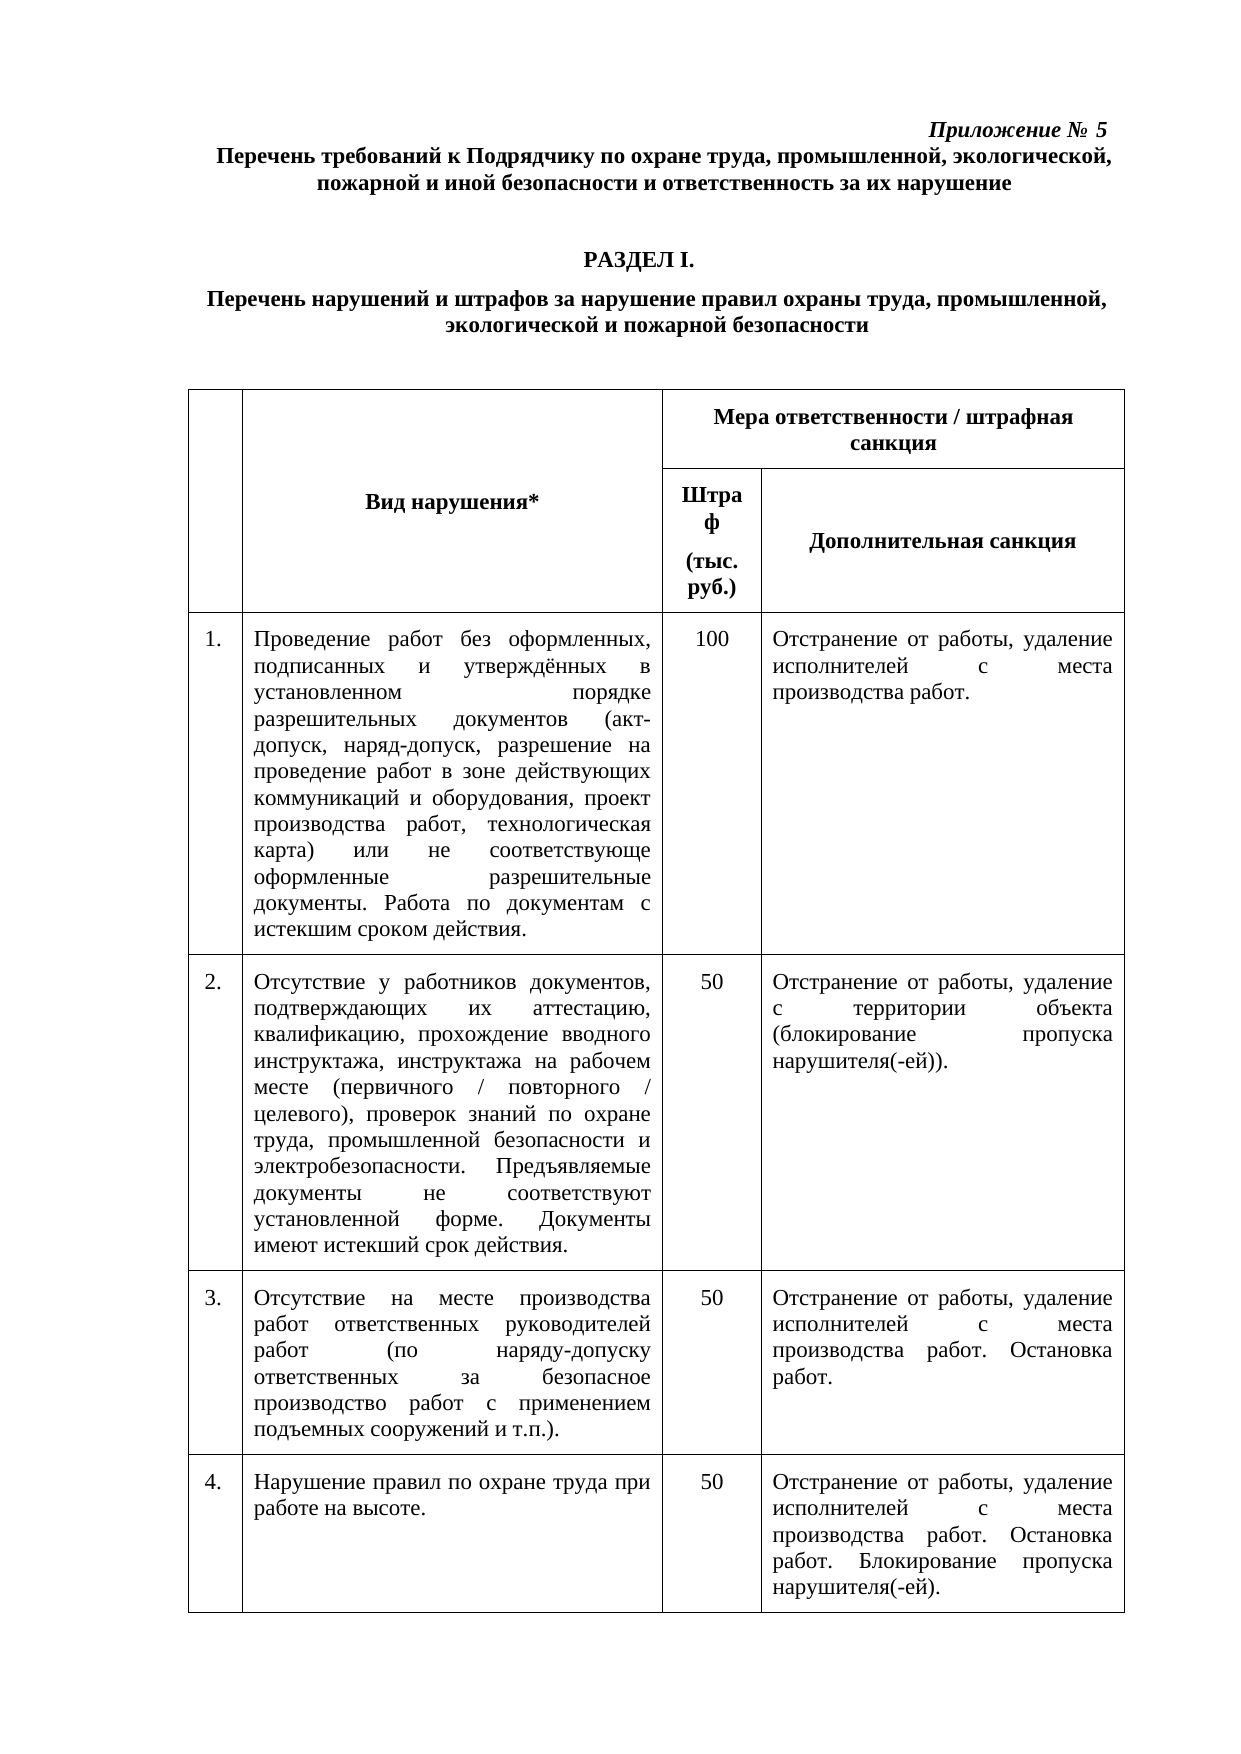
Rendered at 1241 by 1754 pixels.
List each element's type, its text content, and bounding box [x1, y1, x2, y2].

table_cell [189, 613, 242, 954]
text Перечень нарушений и штрафов за нарушение правил охраны труда, промышленной, экологической и пожарной безопасности [177, 285, 1137, 338]
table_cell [762, 1455, 1124, 1612]
table_header [189, 390, 242, 612]
table_header Мера ответственности / штрафная санкция [663, 390, 1124, 468]
table_cell Отстранение от работы, удаление с территории объекта (блокирование пропуска нарушителя(-ей)). [762, 955, 1124, 1270]
table_cell Штраф (тыс. руб.) [663, 469, 761, 612]
list Приложение № 5 Перечень требований к Подрядчику по охране труда, промышленной, экологической, пожарной и иной безопасности и ответственность за их нарушение [177, 116, 1152, 195]
table_header Вид нарушения* [243, 390, 662, 612]
table_cell Проведение работ без оформленных, подписанных и утверждённых в установленном порядке разрешительных документов (акт-допуск, наряд-допуск, разрешение на проведение работ в зоне действующих коммуникаций и оборудования, проект производства работ, технологическая карта) или не соответствующе оформленные разрешительные документы. Работа по документам с истекшим сроком действия. [243, 613, 662, 954]
table_cell 50 [663, 955, 761, 1270]
table_cell [189, 955, 242, 1270]
table_cell Отсутствие на месте производства работ ответственных руководителей работ (по наряду-допуску ответственных за безопасное производство работ с применением подъемных сооружений и т.п.). [243, 1271, 662, 1454]
table_cell 50 [663, 1455, 761, 1612]
table_cell 50 [663, 1271, 761, 1454]
table_cell Отсутствие у работников документов, подтверждающих их аттестацию, квалификацию, прохождение вводного инструктажа, инструктажа на рабочем месте (первичного / повторного / целевого), проверок знаний по охране труда, промышленной безопасности и электробезопасности. Предъявляемые документы не соответствуют установленной форме. Документы имеют истекший срок действия. [243, 955, 662, 1270]
table_cell Отстранение от работы, удаление исполнителей с места производства работ. [762, 613, 1124, 954]
table_cell 100 [663, 613, 761, 954]
table_cell [189, 1271, 242, 1454]
table_cell [189, 1455, 242, 1612]
table_cell Дополнительная санкция [762, 469, 1124, 612]
table_cell Нарушение правил по охране труда при работе на высоте. [243, 1455, 662, 1612]
table_cell Отстранение от работы, удаление исполнителей с места производства работ. Остановка работ. [762, 1271, 1124, 1454]
